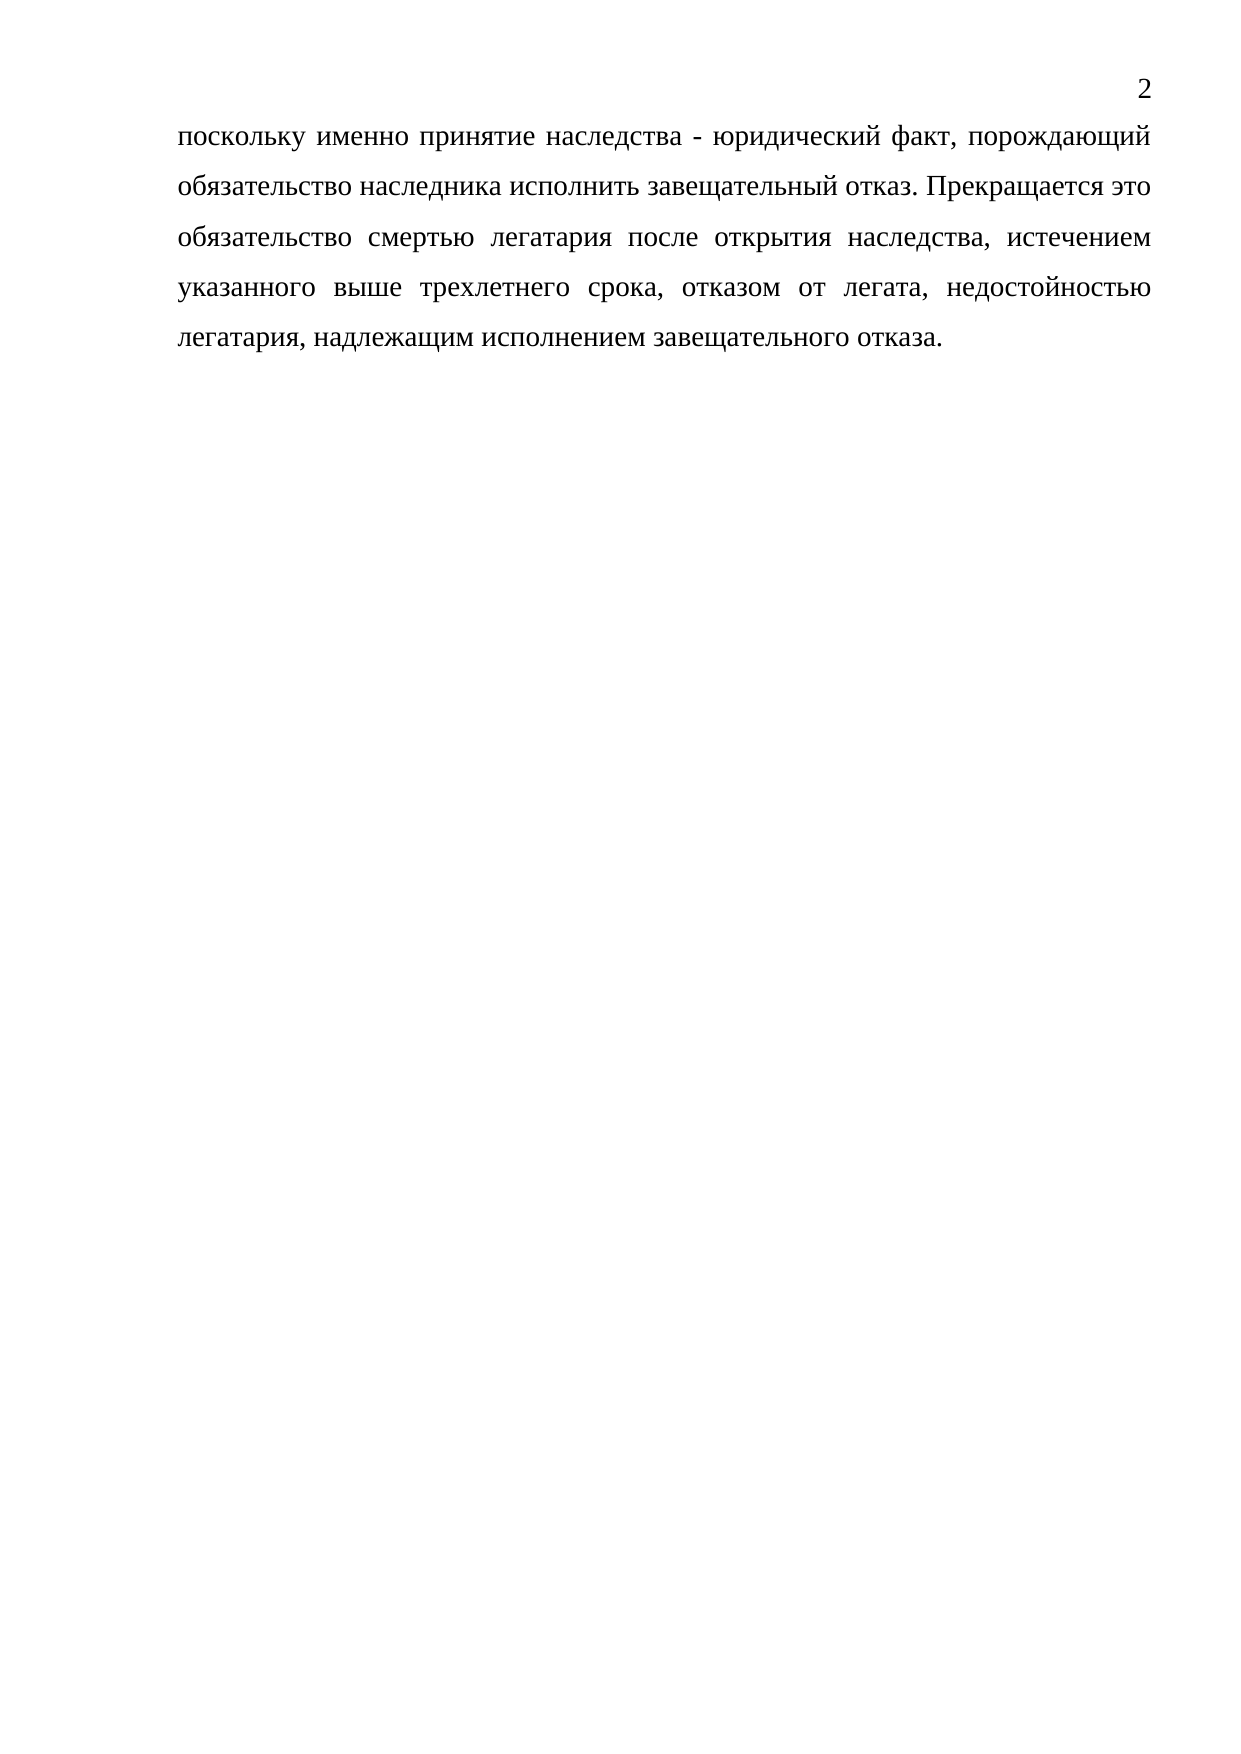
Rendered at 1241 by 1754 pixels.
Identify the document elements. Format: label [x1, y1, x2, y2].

text [177, 118, 1152, 353]
